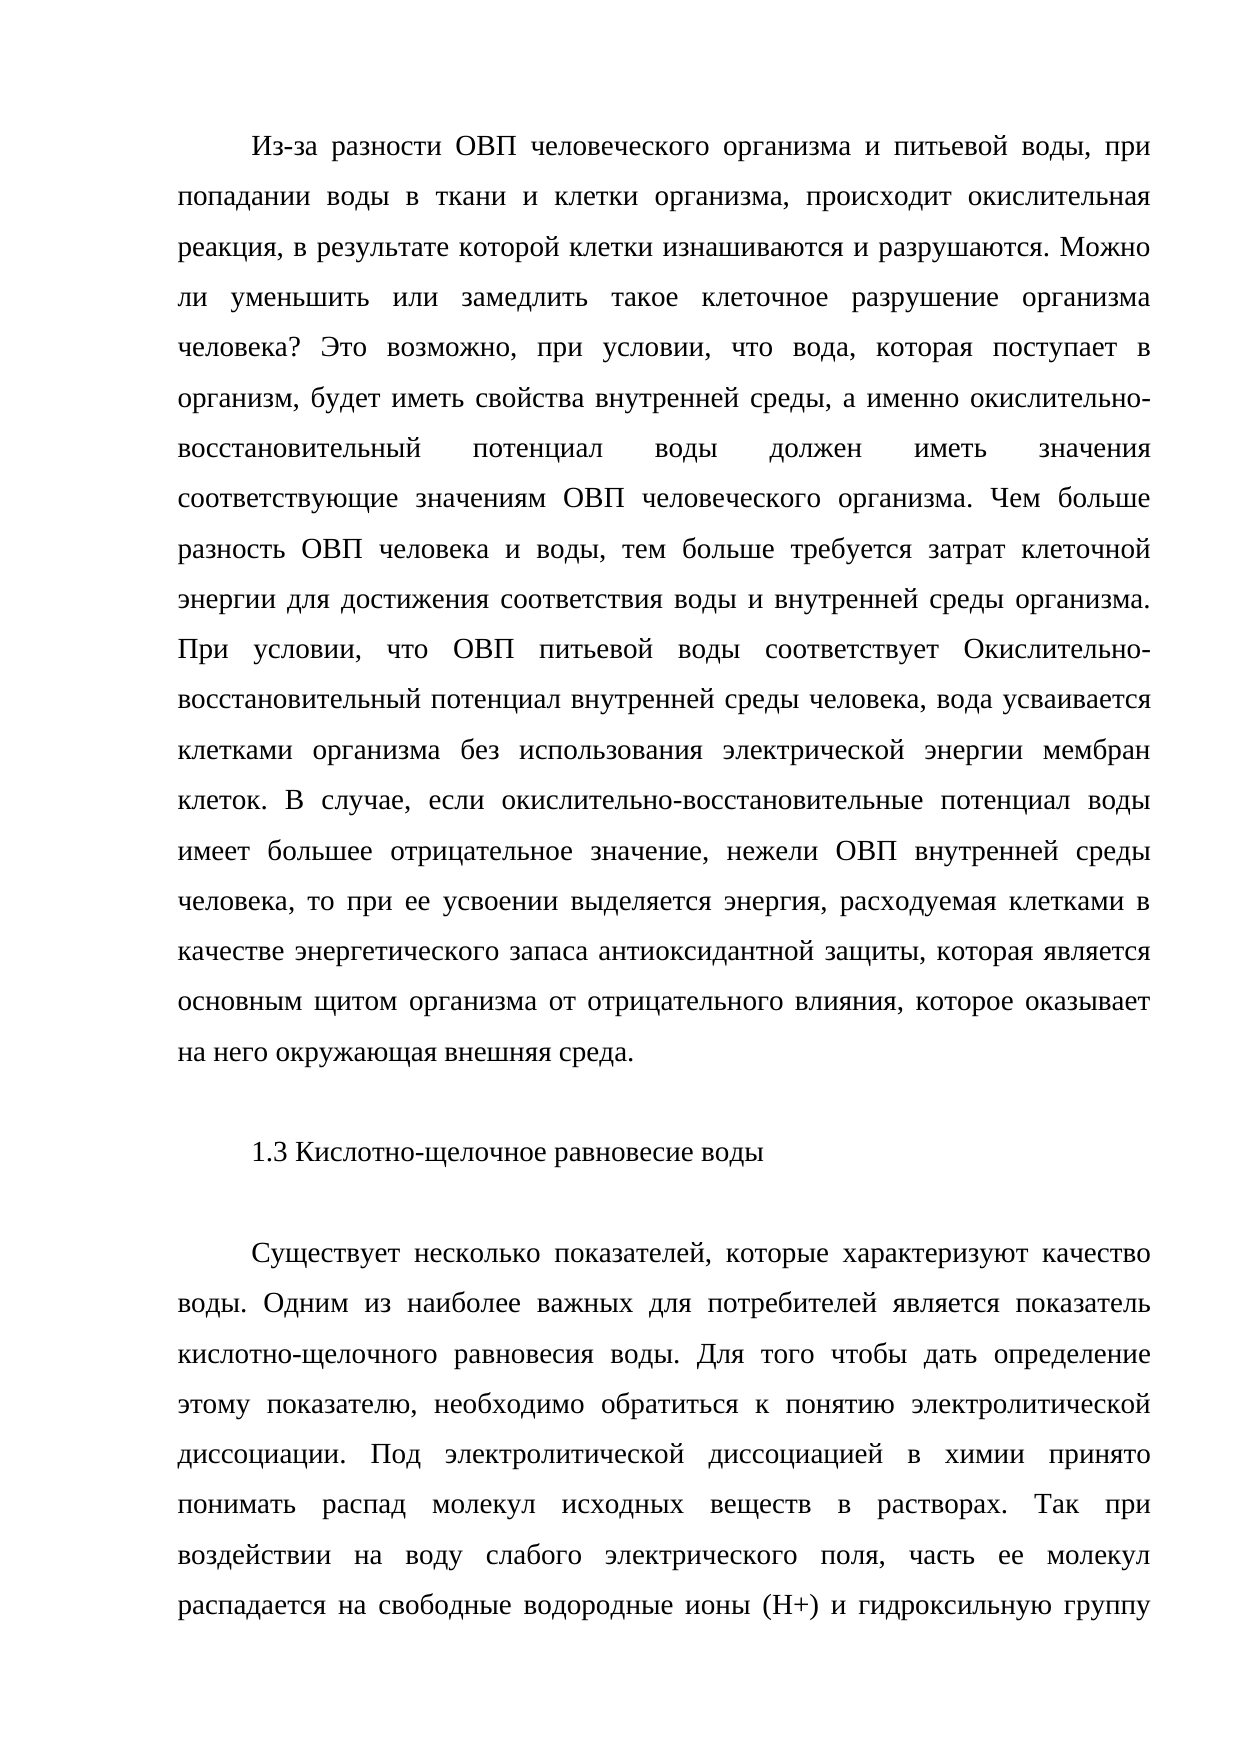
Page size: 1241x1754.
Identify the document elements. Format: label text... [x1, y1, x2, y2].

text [177, 1235, 1152, 1621]
text Из-за разности ОВП человеческого организма и питьевой воды, при попадании воды в ткани и клетки организма, происходит окислительная реакция, в результате которой клетки изнашиваются и разрушаются. Можно ли уменьшить или замедлить такое клеточное разрушение организма человека? Это возможно, при условии, что вода, которая поступает в организм, будет иметь свойства внутренней среды, а именно окислительно-восстановительный потенциал воды должен иметь значения соответствующие значениям ОВП человеческого организма. Чем больше разность ОВП человека и воды, тем больше требуется затрат клеточной энергии для достижения соответствия воды и внутренней среды организма. При условии, что ОВП питьевой воды соответствует Окислительно-восстановительный потенциал внутренней среды человека, вода усваивается клетками организма без использования электрической энергии мембран клеток. В случае, если окислительно-восстановительные потенциал воды имеет большее отрицательное значение, нежели ОВП внутренней среды человека, то при ее усвоении выделяется энергия, расходуемая клетками в качестве энергетического запаса антиоксидантной защиты, которая является основным щитом организма от отрицательного влияния, которое оказывает на него окружающая внешняя среда. [177, 128, 1152, 1067]
text 1.3 Кислотно-щелочное равновесие воды [177, 1134, 1152, 1168]
